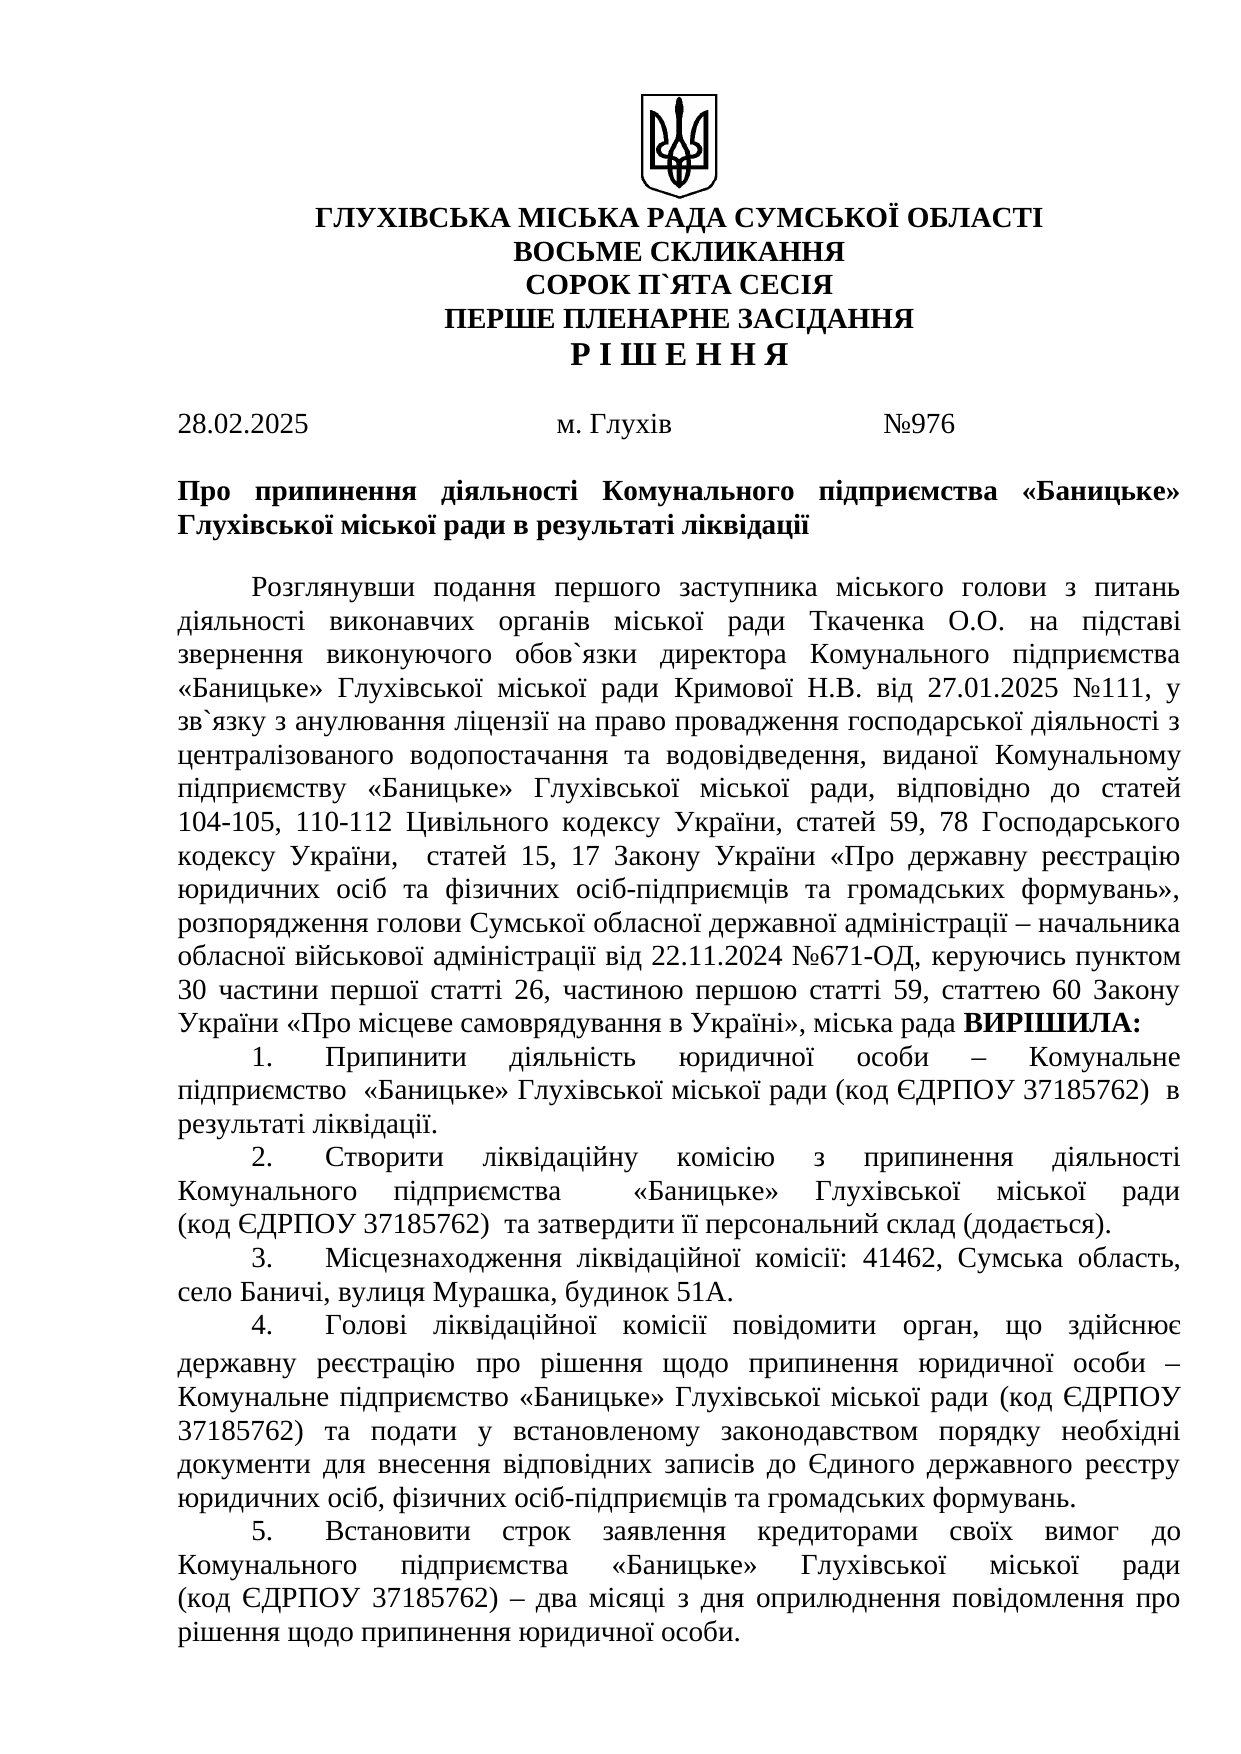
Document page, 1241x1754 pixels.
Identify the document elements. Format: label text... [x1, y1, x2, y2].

list Місцезнаходження ліквідаційної комісії: 41462, Сумська область, село Баничі, вулиця Мурашка, будинок 51А. [177, 1240, 1181, 1307]
text ВОСЬМЕ СКЛИКАННЯ [177, 234, 1181, 267]
text ПЕРШЕ ПЛЕНАРНЕ ЗАСІДАННЯ [177, 301, 1181, 334]
text 28.02.2025 м. Глухів №976 [177, 406, 1181, 440]
text Про припинення діяльності Комунального підприємства «Баницьке» Глухівської міської ради в результаті ліквідації [177, 473, 1181, 541]
text Розглянувши подання першого заступника міського голови з питань діяльності виконавчих органів міської ради Ткаченка О.О. на підставі звернення виконуючого обов`язки директора Комунального підприємства «Баницьке» Глухівської міської ради Кримової Н.В. від 27.01.2025 №111, у зв`язку з анулювання ліцензії на право провадження господарської діяльності з централізованого водопостачання та водовідведення, виданої Комунальному підприємству «Баницьке» Глухівської міської ради, відповідно до статей 104-105, 110-112 Цивільного кодексу України, статей 59, 78 Господарського кодексу України, статей 15, 17 Закону України «Про державну реєстрацію юридичних осіб та фізичних осіб-підприємців та громадських формувань», розпорядження голови Сумської обласної державної адміністрації – начальника обласної військової адміністрації від 22.11.2024 №671-ОД, керуючись пунктом 30 частини першої статті 26, частиною першою статті 59, статтею 60 Закону України «Про місцеве самоврядування в Україні», міська рада ВИРІШИЛА: [177, 569, 1181, 1039]
text СОРОК П`ЯТА СЕСІЯ [177, 267, 1181, 301]
list Створити ліквідаційну комісію з припинення діяльності Комунального підприємства «Баницьке» Глухівської міської ради (код ЄДРПОУ 37185762) та затвердити її персональний склад (додається). [177, 1139, 1181, 1240]
picture [638, 92, 720, 201]
text Р І Ш Е Н Н Я [177, 334, 1181, 373]
list Припинити діяльність юридичної особи – Комунальне підприємство «Баницьке» Глухівської міської ради (код ЄДРПОУ 37185762) в результаті ліквідації. [177, 1039, 1181, 1139]
list Встановити строк заявлення кредиторами своїх вимог до Комунального підприємства «Баницьке» Глухівської міської ради (код ЄДРПОУ 37185762) – два місяці з дня оприлюднення повідомлення про рішення щодо припинення юридичної особи. [177, 1513, 1181, 1647]
text Глухівська міська рада Сумської області [177, 200, 1181, 234]
list Голові ліквідаційної комісії повідомити орган, що здійснює державну реєстрацію про рішення щодо припинення юридичної особи – Комунальне підприємство «Баницьке» Глухівської міської ради (код ЄДРПОУ 37185762) та подати у встановленому законодавством порядку необхідні документи для внесення відповідних записів до Єдиного державного реєстру юридичних осіб, фізичних осіб-підприємців та громадських формувань. [177, 1307, 1181, 1513]
